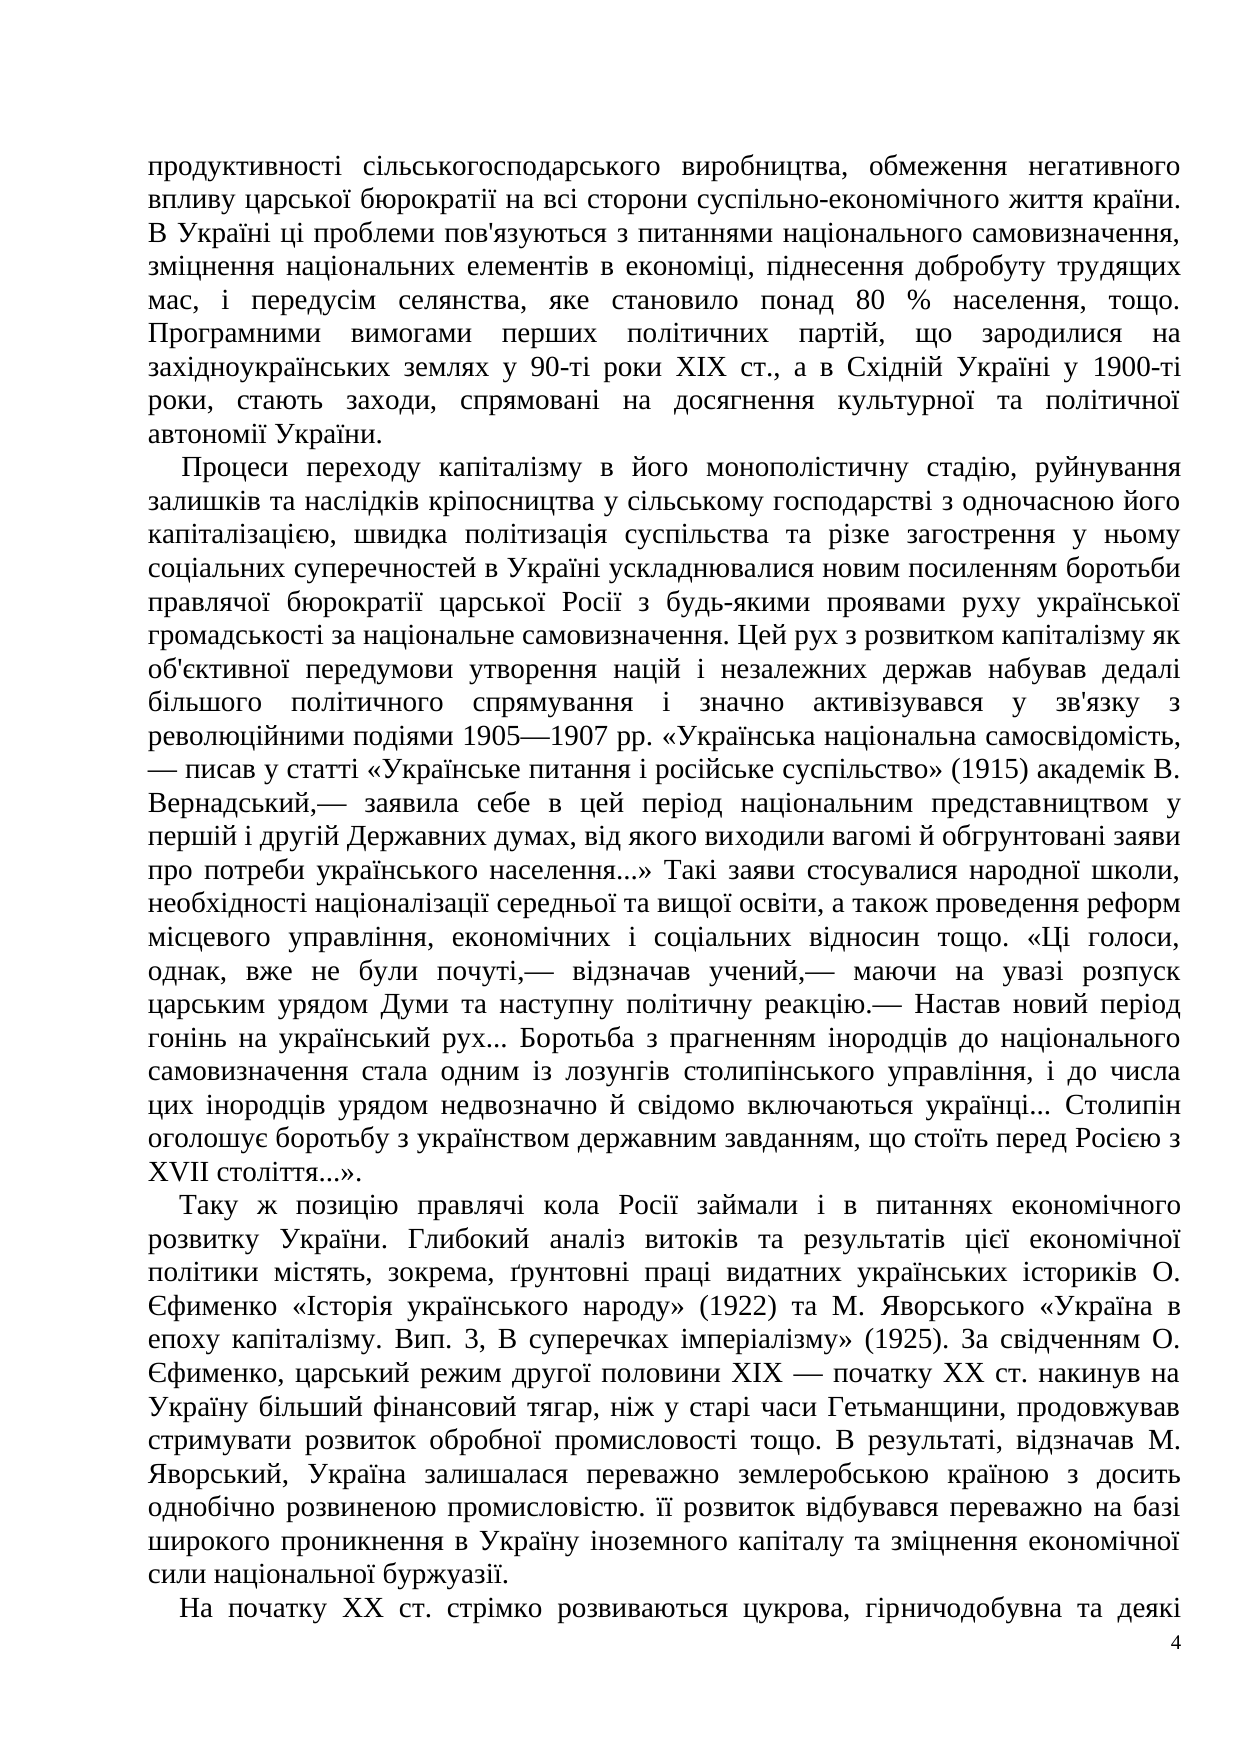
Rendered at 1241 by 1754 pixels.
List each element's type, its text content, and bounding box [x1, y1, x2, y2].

text Процеси переходу капіталізму в його монополістичну стадію, руйнування залишків та наслідків кріпосництва у сільському господарстві з одночасною його капіталізацією, швидка політизація суспільства та різке загострення у ньому соціальних суперечностей в Україні ускладнювалися новим посиленням боротьби правлячої бюрократії царської Росії з будь-якими проявами руху української громадськості за національне самовизначення. Цей рух з розвитком капіталізму як об'єктивної передумови утворення націй і незалежних держав набував дедалі більшого політичного спрямування і значно активізувався у зв'язку з революційними подіями 1905—1907 рр. «Українська національна самосвідомість,— писав у статті «Українське питання і російське суспільство» (1915) академік В. Вернадський,— заявила себе в цей період національним представництвом у першій і другій Державних думах, від якого виходили вагомі й обгрунтовані заяви про потреби українського населення...» Такі заяви стосувалися народної школи, необхідності націоналізації середньої та вищої освіти, а також проведення реформ місцевого управління, економічних і соціальних відносин тощо. «Ці голоси, однак, вже не були почуті,— відзначав учений,— маючи на увазі розпуск царським урядом Думи та наступну політичну реакцію.— Настав новий період гонінь на український рух... Боротьба з прагненням інородців до національного самовизначення стала одним із лозунгів столипінського управління, і до числа цих інородців урядом недвозначно й свідомо включаються українці... Столипін оголошує боротьбу з українством державним завданням, що стоїть перед Росією з XVII століття...». [148, 449, 1181, 1187]
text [148, 148, 1181, 449]
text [148, 1590, 1181, 1623]
text Таку ж позицію правлячі кола Росії займали і в питаннях економічного розвитку України. Глибокий аналіз витоків та результатів цієї економічної політики містять, зокрема, ґрунтовні праці видатних українських істориків О. Єфименко «Історія українського народу» (1922) та М. Яворського «Україна в епоху капіталізму. Вип. 3, В суперечках імперіалізму» (1925). За свідченням О. Єфименко, царський режим другої половини XIX — початку XX ст. накинув на Україну більший фінансовий тягар, ніж у старі часи Гетьманщини, продовжував стримувати розвиток обробної промисловості тощо. В результаті, відзначав М. Яворський, Україна залишалася переважно землеробською країною з досить однобічно розвиненою промисловістю. її розвиток відбувався переважно на базі широкого проникнення в Україну іноземного капіталу та зміцнення економічної сили національної буржуазії. [148, 1187, 1181, 1590]
